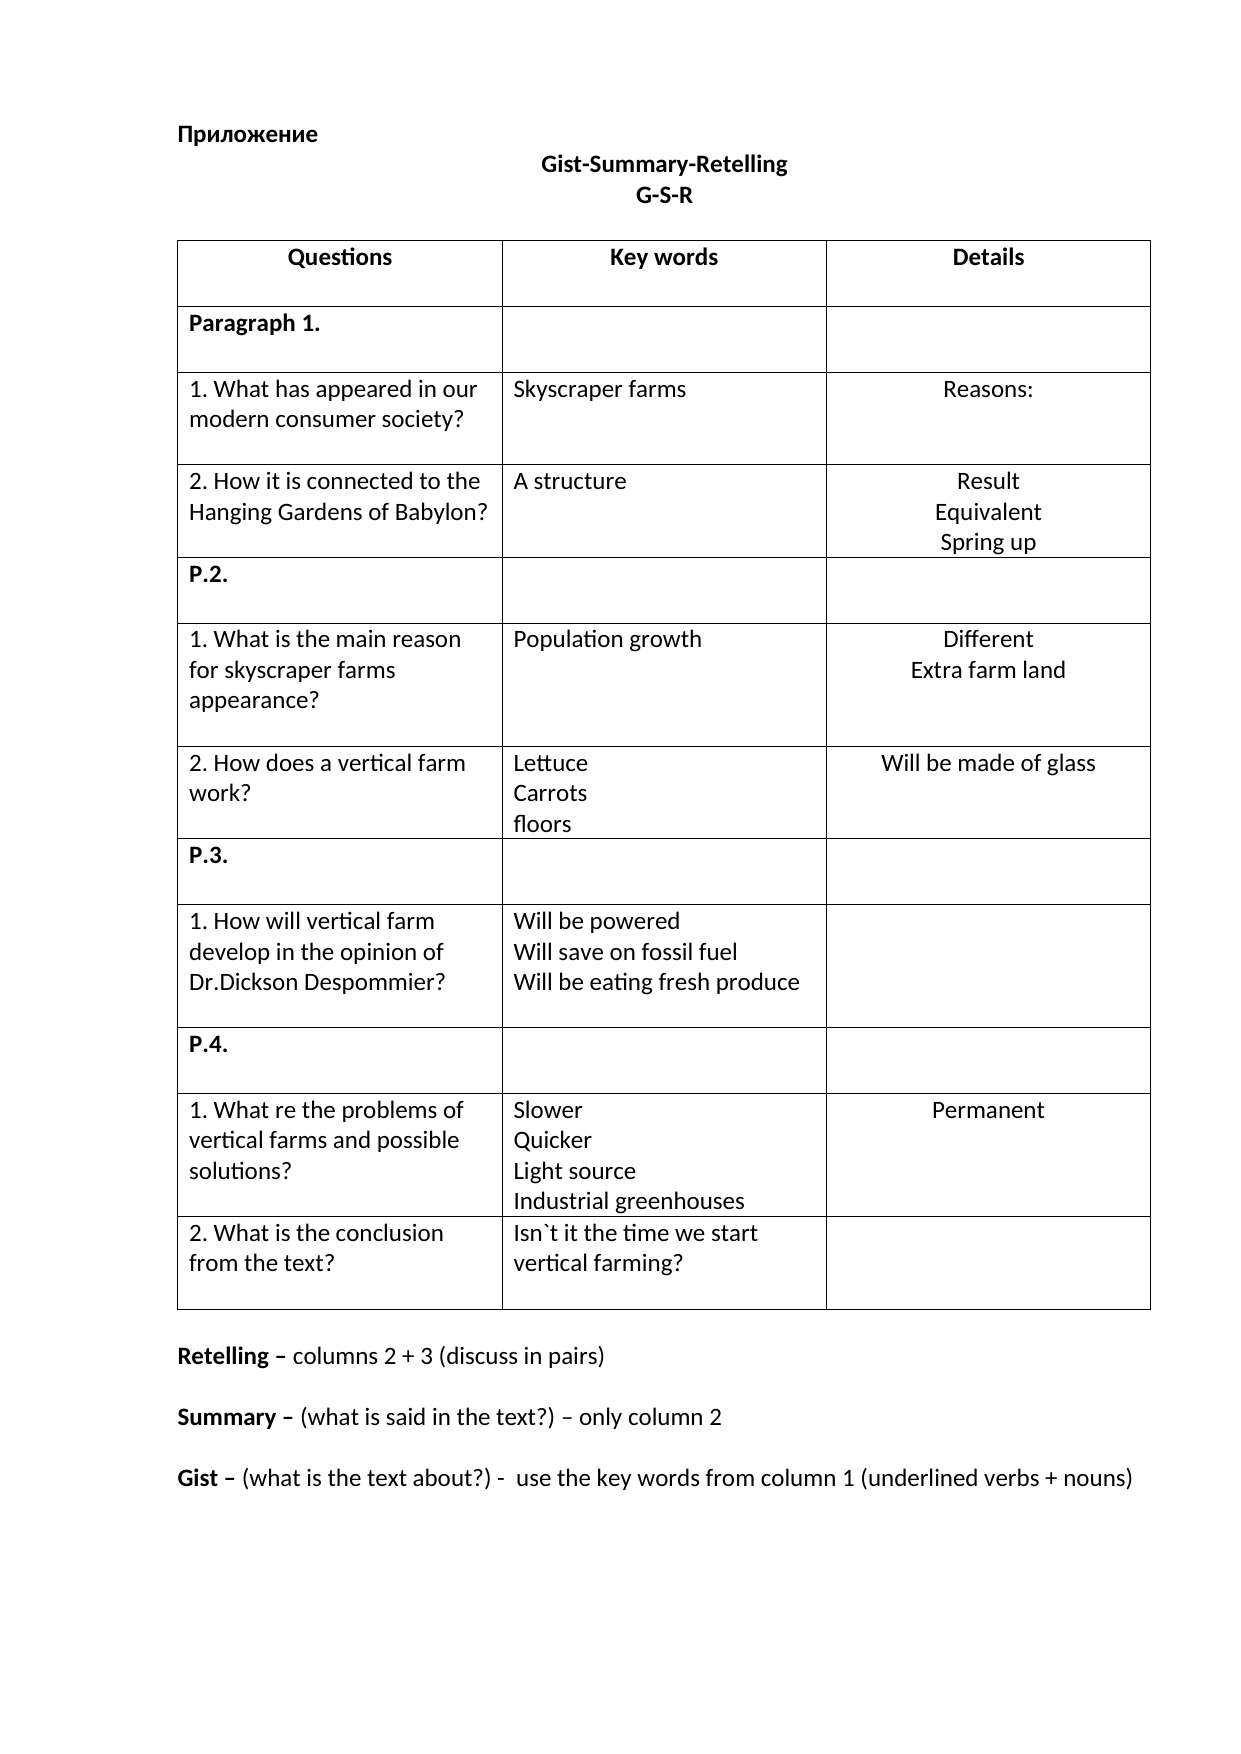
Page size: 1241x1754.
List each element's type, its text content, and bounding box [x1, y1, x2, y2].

table_cell Result Equivalent Spring up [827, 465, 1150, 557]
table_cell P.3. [178, 839, 502, 904]
table_cell Lettuce Carrots floors [503, 747, 826, 838]
table_cell Isn`t it the time we start vertical farming? [503, 1217, 826, 1309]
table_cell 1. What re the problems of vertical farms and possible solutions? [178, 1094, 502, 1216]
table_cell 1. What has appeared in our modern consumer society? [178, 373, 502, 464]
table_cell 2. What is the conclusion from the text? [178, 1217, 502, 1309]
table_cell Different Extra farm land [827, 624, 1150, 746]
table_cell [827, 558, 1150, 623]
table_cell [503, 307, 826, 372]
text Gist – (what is the text about?) - use the key words from column 1 (underlined verbs + nouns) [177, 1462, 1152, 1493]
table_cell [827, 905, 1150, 1027]
table_cell Will be made of glass [827, 747, 1150, 838]
table_cell P.4. [178, 1028, 502, 1093]
table_header Key words [503, 241, 826, 306]
table_cell Will be powered Will save on fossil fuel Will be eating fresh produce [503, 905, 826, 1027]
table_cell 1. What is the main reason for skyscraper farms appearance? [178, 624, 502, 746]
table_cell [827, 839, 1150, 904]
table_header Details [827, 241, 1150, 306]
text Приложение [177, 118, 1152, 149]
table_cell Population growth [503, 624, 826, 746]
table_cell 2. How it is connected to the Hanging Gardens of Babylon? [178, 465, 502, 557]
table_cell A structure [503, 465, 826, 557]
table_cell [827, 1217, 1150, 1309]
table_cell 2. How does a vertical farm work? [178, 747, 502, 838]
table_cell 1. How will vertical farm develop in the opinion of Dr.Dickson Despommier? [178, 905, 502, 1027]
text G-S-R [177, 179, 1152, 210]
table_cell Paragraph 1. [178, 307, 502, 372]
table_cell [827, 307, 1150, 372]
table_cell [503, 839, 826, 904]
table_cell P.2. [178, 558, 502, 623]
table_header Questions [178, 241, 502, 306]
table_cell [503, 1028, 826, 1093]
text Retelling – columns 2 + 3 (discuss in pairs) [177, 1340, 1152, 1371]
table_cell Permanent [827, 1094, 1150, 1216]
table_cell [503, 558, 826, 623]
text Summary – (what is said in the text?) – only column 2 [177, 1401, 1152, 1432]
text Gist-Summary-Retelling [177, 149, 1152, 179]
table_cell Slower Quicker Light source Industrial greenhouses [503, 1094, 826, 1216]
table_cell [827, 1028, 1150, 1093]
table_cell Reasons: [827, 373, 1150, 464]
table_cell Skyscraper farms [503, 373, 826, 464]
